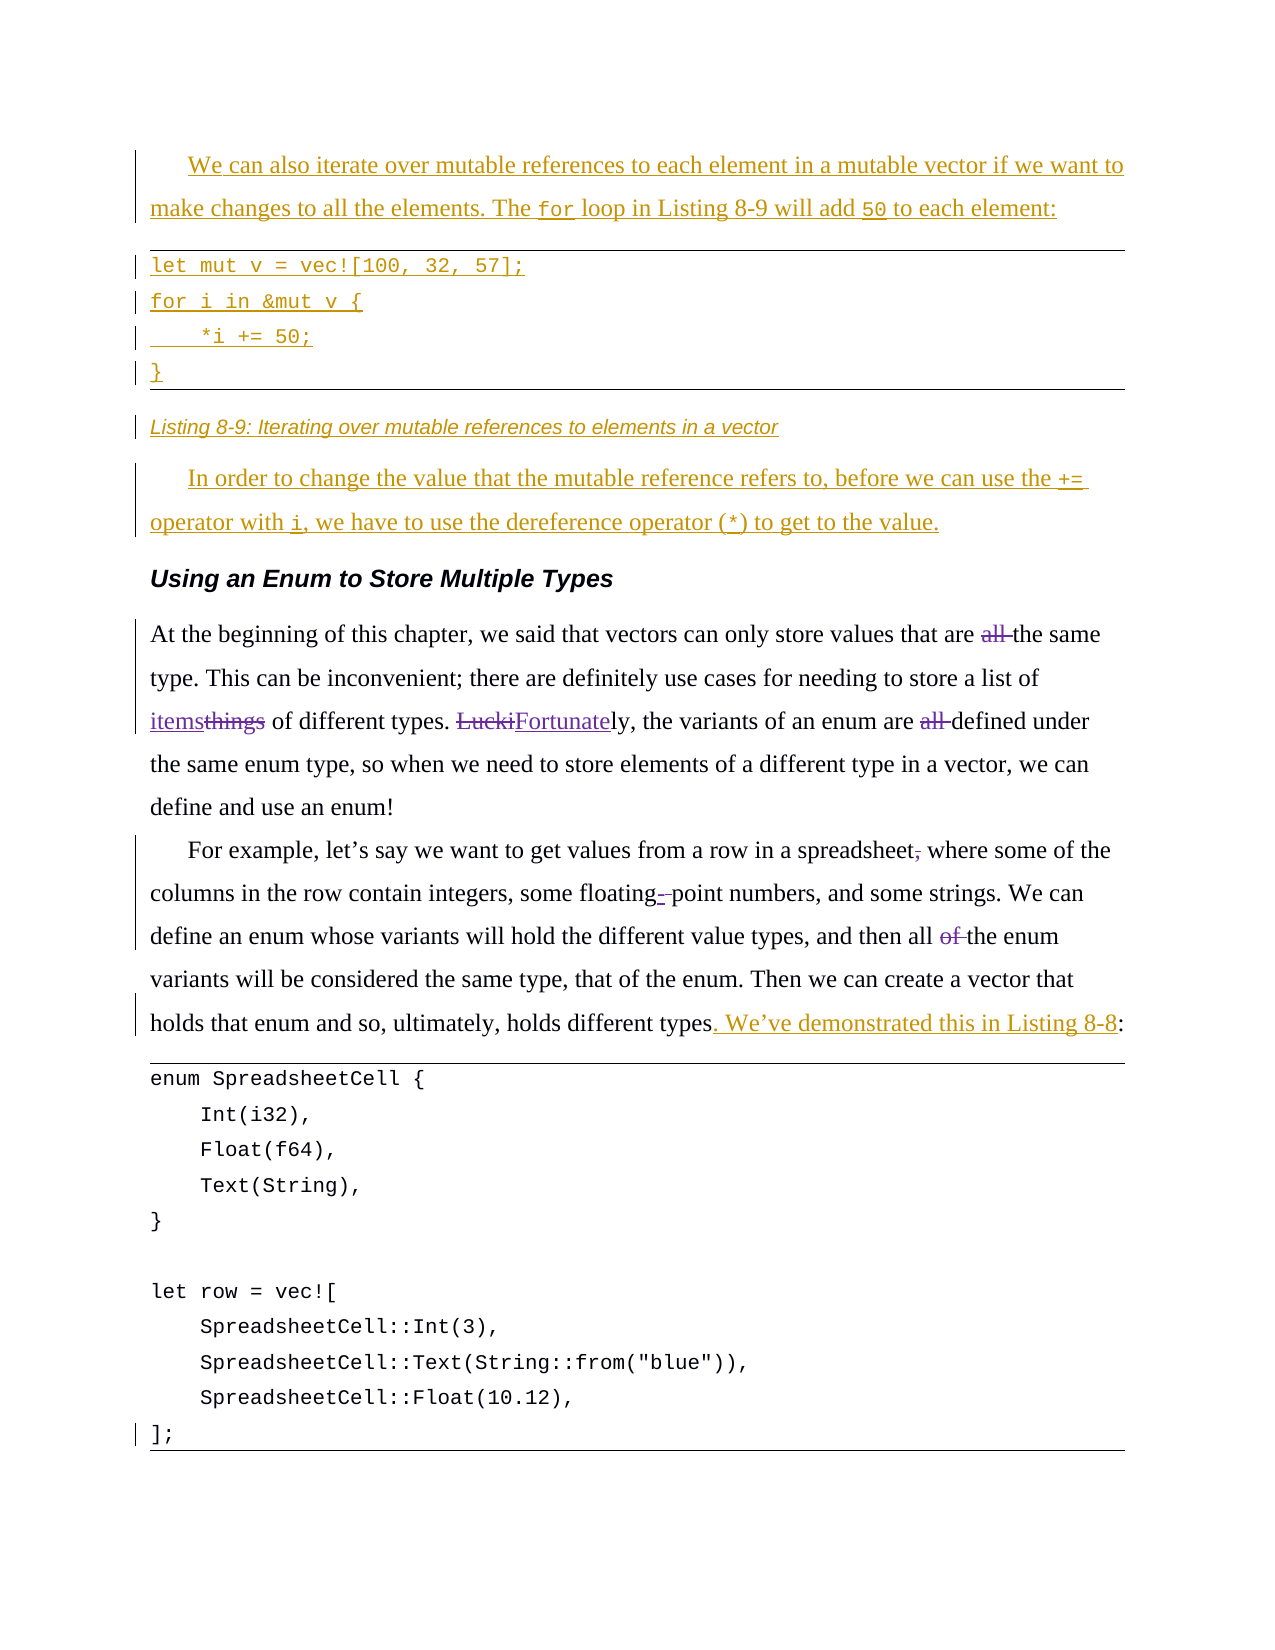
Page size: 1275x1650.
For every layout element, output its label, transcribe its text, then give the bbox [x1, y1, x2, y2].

text SpreadsheetCell::Text(String::from("blue")), [150, 1352, 1125, 1375]
text For example, let’s say we want to get values from a row in a spreadsheet where some of the columns in the row contain integers, some floatingpoint numbers, and some strings. We can define an enum whose variants will hold the different value types, and then all the enum variants will be considered the same type, that of the enum. Then we can create a vector that holds that enum and so, ultimately, holds different types: [150, 835, 1125, 1036]
text SpreadsheetCell::Int(3), [150, 1316, 1125, 1340]
text enum SpreadsheetCell { [150, 1064, 1125, 1092]
text } [150, 1210, 1125, 1234]
text Int(i32), [150, 1104, 1125, 1127]
text let row = vec![ [150, 1281, 1125, 1304]
text Float(f64), [150, 1139, 1125, 1163]
text SpreadsheetCell::Float(10.12), [150, 1387, 1125, 1411]
text Text(String), [150, 1175, 1125, 1198]
text Using an Enum to Store Multiple Types [150, 564, 1125, 593]
text At the beginning of this chapter, we said that vectors can only store values that are the same type. This can be inconvenient; there are definitely use cases for needing to store a list of of different types. ly, the variants of an enum are defined under the same enum type, so when we need to store elements of a different type in a vector, we can define and use an enum! [150, 619, 1125, 821]
text ]; [150, 1423, 1125, 1450]
